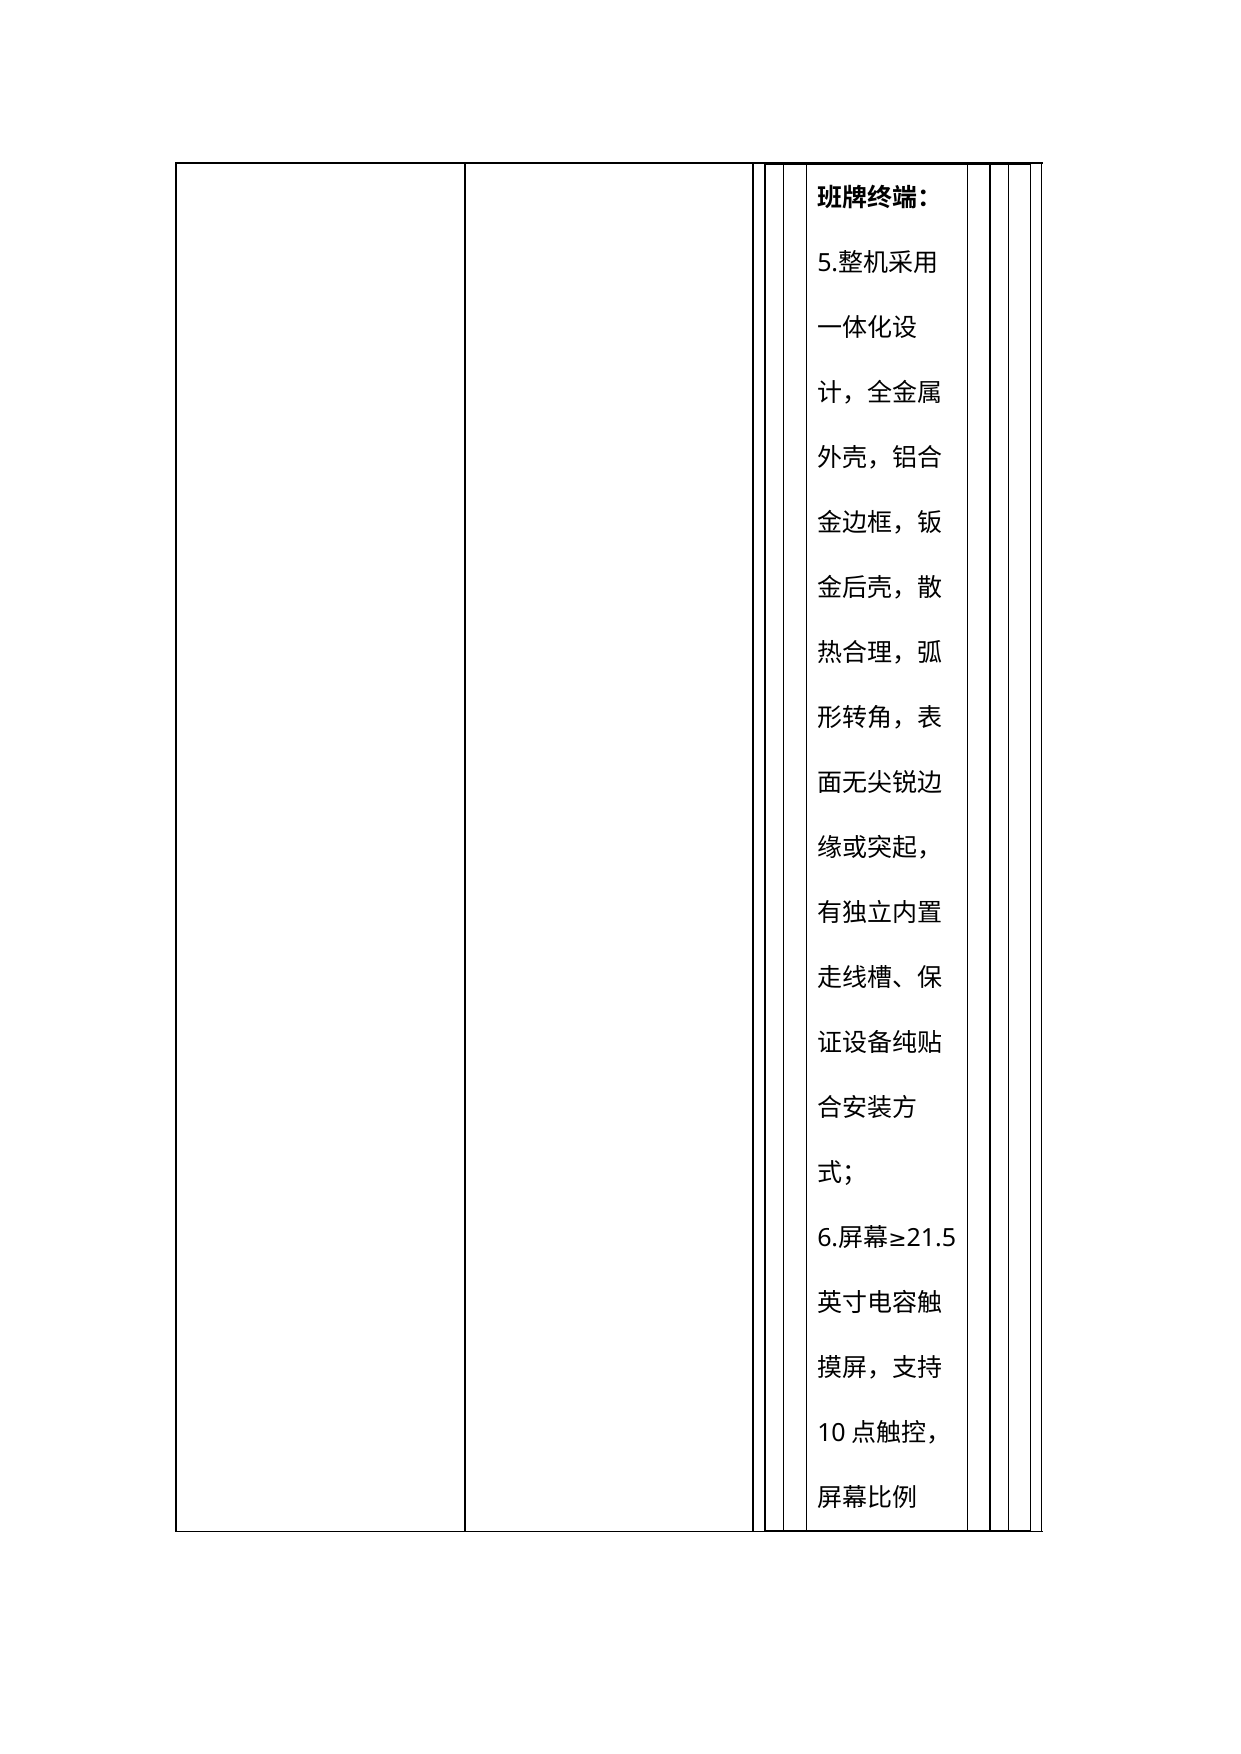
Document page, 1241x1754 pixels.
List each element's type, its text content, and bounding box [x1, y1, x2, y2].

table_cell [968, 165, 989, 1530]
table_cell [1031, 164, 1041, 1531]
table_cell [1009, 165, 1030, 1530]
table_cell [766, 165, 783, 1530]
table_cell [784, 165, 806, 1530]
table_cell [466, 164, 752, 1531]
table_cell [991, 165, 1008, 1530]
table_cell [807, 165, 967, 1530]
table_cell 1 [177, 164, 464, 1531]
table_cell [754, 164, 764, 1531]
